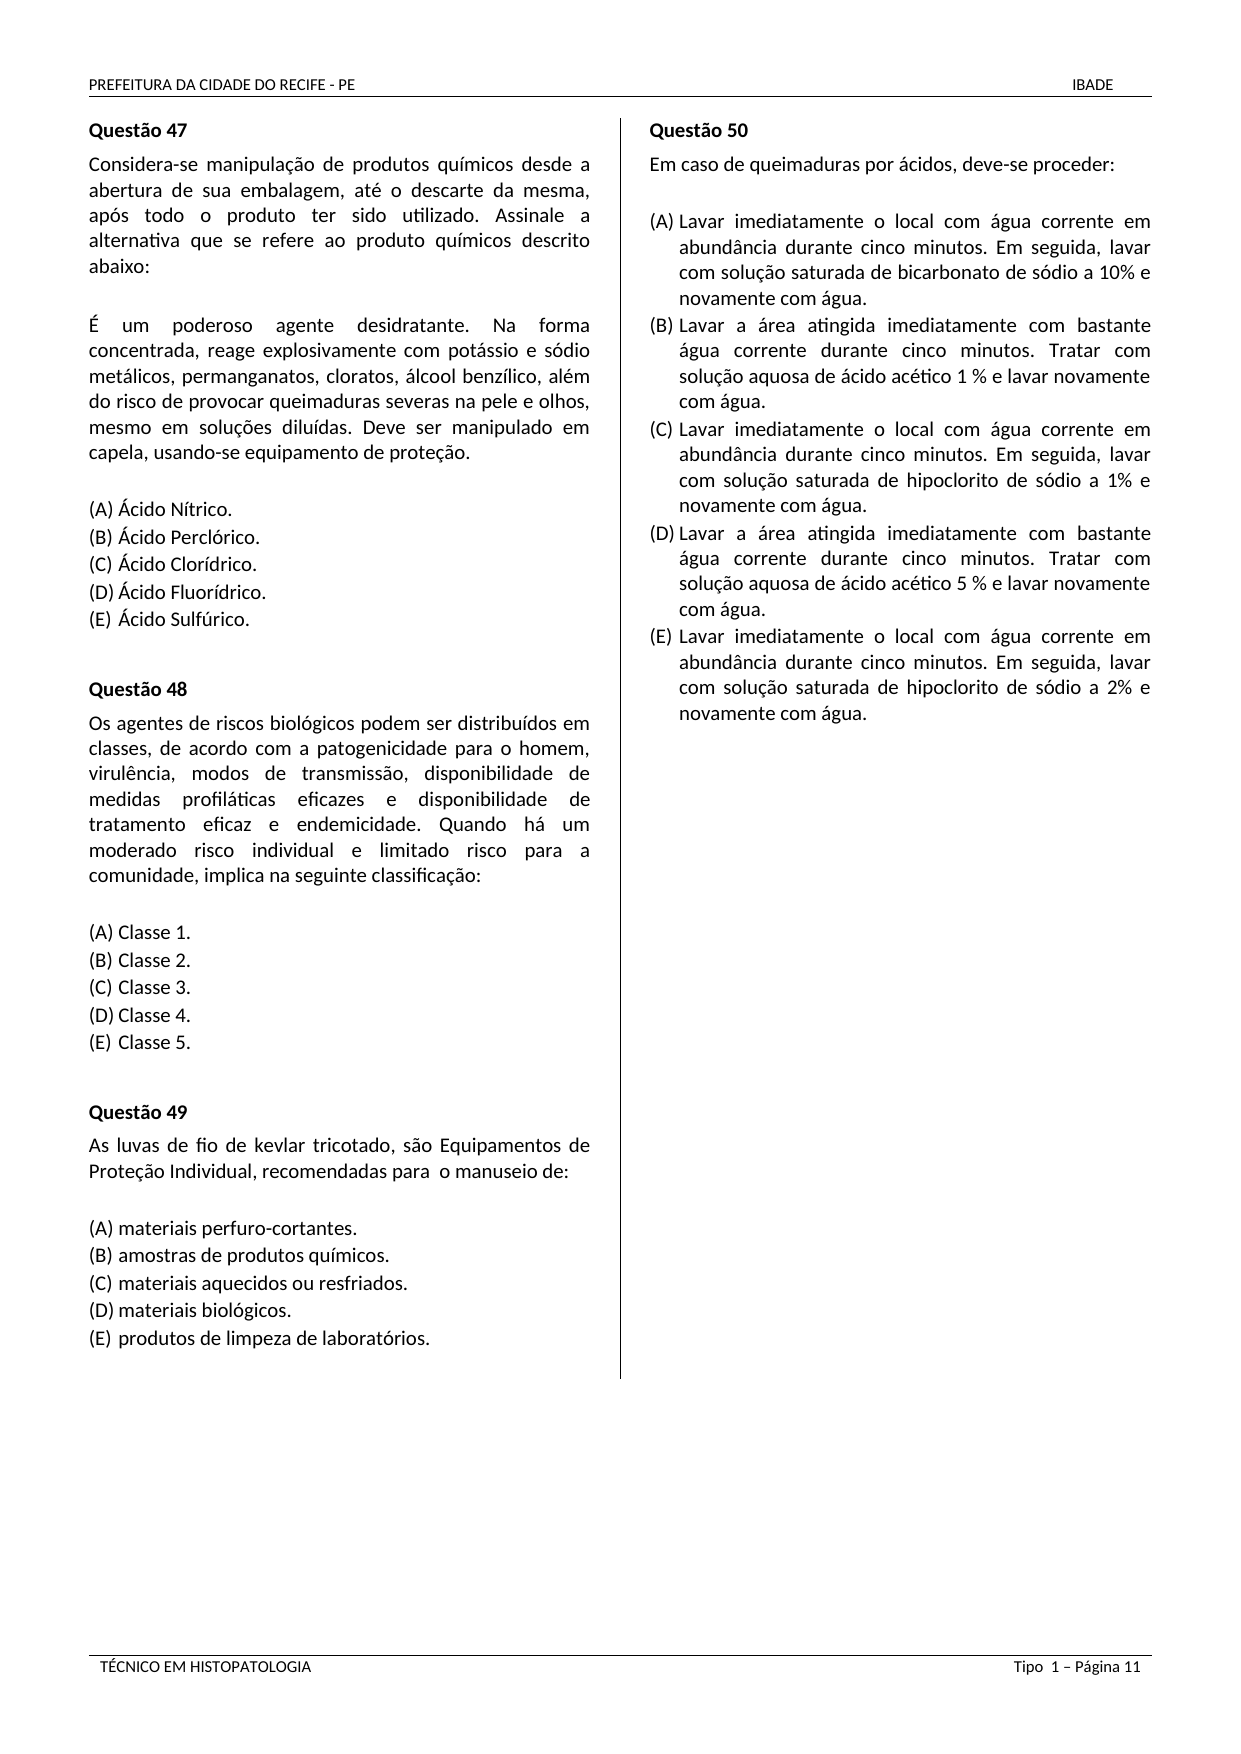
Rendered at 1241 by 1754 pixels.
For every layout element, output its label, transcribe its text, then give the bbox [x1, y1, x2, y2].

text (A) Ácido Nítrico. [118, 496, 591, 522]
text (E) Ácido Sulfúrico. [118, 606, 591, 632]
text (A) Lavar imediatamente o local com água corrente em abundância durante cinco minutos. Em seguida, lavar com solução saturada de bicarbonato de sódio a 10% e novamente com água. [649, 208, 1152, 310]
text (E) produtos de limpeza de laboratórios. [118, 1325, 591, 1351]
text (C) Ácido Clorídrico. [118, 551, 591, 577]
text (D) materiais biológicos. [118, 1298, 591, 1323]
text Questão 47 [89, 118, 591, 143]
text (B) Ácido Perclórico. [118, 524, 591, 549]
text (B) amostras de produtos químicos. [118, 1243, 591, 1268]
text (A) Classe 1. [118, 919, 591, 945]
text (C) materiais aquecidos ou resfriados. [118, 1270, 591, 1296]
text (C) Lavar imediatamente o local com água corrente em abundância durante cinco minutos. Em seguida, lavar com solução saturada de hipoclorito de sódio a 1% e novamente com água. [649, 416, 1152, 518]
text (A) materiais perfuro-cortantes. [118, 1215, 591, 1241]
text (D) Ácido Fluorídrico. [118, 579, 591, 604]
text Considera-se manipulação de produtos químicos desde a abertura de sua embalagem, até o descarte da mesma, após todo o produto ter sido utilizado. Assinale a alternativa que se refere ao produto químicos descrito abaixo: [89, 151, 591, 278]
text (D) Classe 4. [118, 1002, 591, 1027]
text As luvas de fio de kevlar tricotado, são Equipamentos de Proteção Individual, recomendadas para o manuseio de: [89, 1133, 591, 1183]
text (C) Classe 3. [118, 974, 591, 1000]
text (E) Lavar imediatamente o local com água corrente em abundância durante cinco minutos. Em seguida, lavar com solução saturada de hipoclorito de sódio a 2% e novamente com água. [649, 623, 1152, 725]
text Questão 49 [89, 1099, 591, 1124]
text (B) Classe 2. [118, 947, 591, 972]
text (D) Lavar a área atingida imediatamente com bastante água corrente durante cinco minutos. Tratar com solução aquosa de ácido acético 5 % e lavar novamente com água. [649, 520, 1152, 621]
text (B) Lavar a área atingida imediatamente com bastante água corrente durante cinco minutos. Tratar com solução aquosa de ácido acético 1 % e lavar novamente com água. [649, 312, 1152, 414]
text (E) Classe 5. [118, 1029, 591, 1055]
text Questão 50 [649, 118, 1152, 143]
text Os agentes de riscos biológicos podem ser distribuídos em classes, de acordo com a patogenicidade para o homem, virulência, modos de transmissão, disponibilidade de medidas profiláticas eficazes e disponibilidade de tratamento eficaz e endemicidade. Quando há um moderado risco individual e limitado risco para a comunidade, implica na seguinte classificação: [89, 710, 591, 888]
text Em caso de queimaduras por ácidos, deve-se proceder: [649, 151, 1152, 177]
text Questão 48 [89, 676, 591, 701]
text É um poderoso agente desidratante. Na forma concentrada, reage explosivamente com potássio e sódio metálicos, permanganatos, cloratos, álcool benzílico, além do risco de provocar queimaduras severas na pele e olhos, mesmo em soluções diluídas. Deve ser manipulado em capela, usando-se equipamento de proteção. [89, 312, 591, 465]
